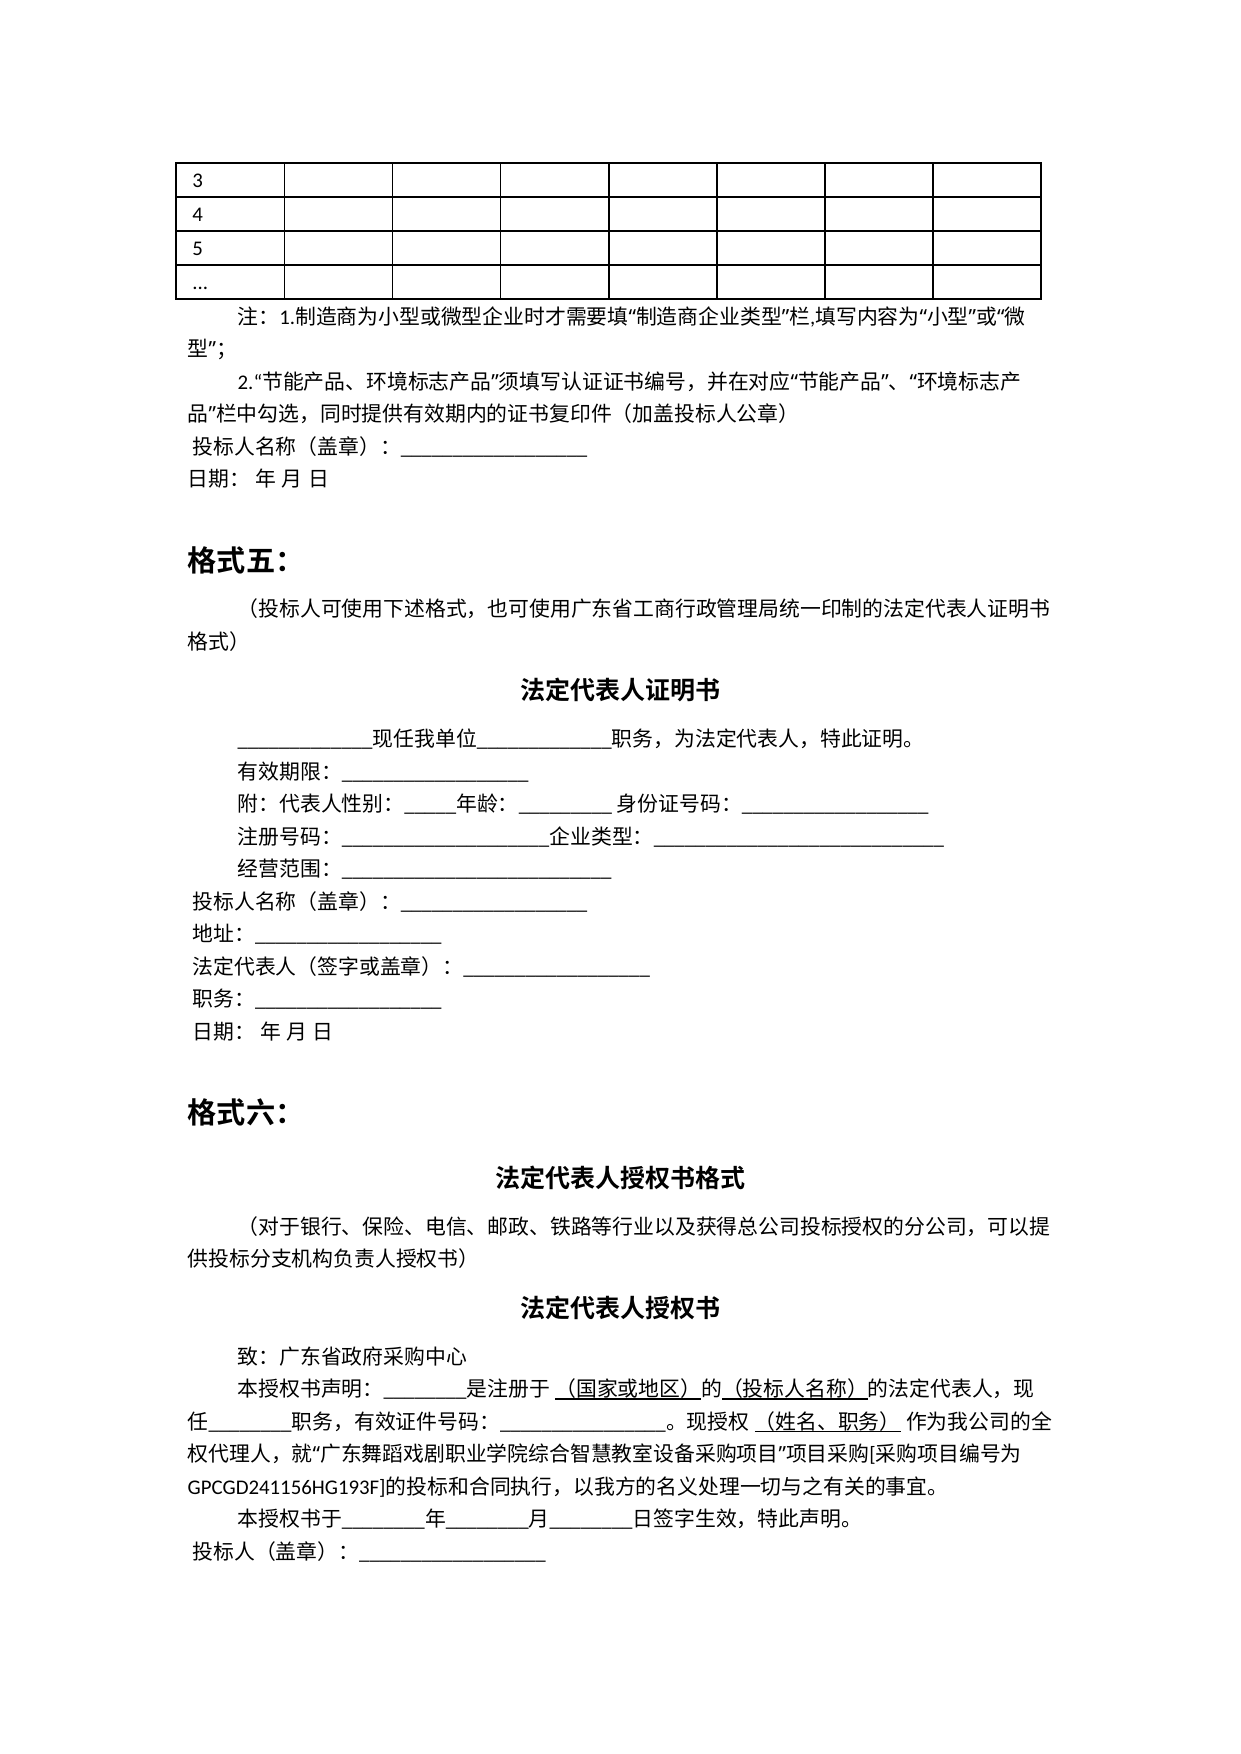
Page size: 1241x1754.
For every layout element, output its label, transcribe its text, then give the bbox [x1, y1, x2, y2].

table_cell [285, 232, 392, 264]
text 日期： 年 月 日 [187, 1015, 1053, 1047]
table_cell [610, 164, 716, 196]
text 法定代表人（签字或盖章）：__________________ [187, 950, 1053, 982]
text 法定代表人证明书 [187, 657, 1053, 722]
table_cell [934, 266, 1040, 298]
table_cell [501, 164, 608, 196]
table_cell [393, 164, 500, 196]
table_cell [393, 198, 500, 230]
table_cell [501, 198, 608, 230]
table_cell [826, 266, 932, 298]
table_cell [285, 198, 392, 230]
table_cell [610, 232, 716, 264]
table_cell 5 [177, 232, 284, 264]
table_cell [718, 164, 824, 196]
table_cell [826, 198, 932, 230]
table_cell [393, 232, 500, 264]
table_cell [718, 266, 824, 298]
text _____________现任我单位_____________职务，为法定代表人，特此证明。 [187, 722, 1053, 755]
text 有效期限：__________________ [187, 755, 1053, 787]
table_cell [610, 266, 716, 298]
table_cell 3 [177, 164, 284, 196]
text 投标人名称（盖章）：__________________ [187, 430, 1053, 462]
text 本授权书于________年________月________日签字生效，特此声明。 [187, 1502, 1053, 1535]
text 法定代表人授权书格式 [187, 1145, 1053, 1210]
table_cell [934, 198, 1040, 230]
text 2.“节能产品、环境标志产品”须填写认证证书编号，并在对应“节能产品”、“环境标志产品”栏中勾选，同时提供有效期内的证书复印件（加盖投标人公章） [187, 365, 1053, 430]
text 注：1.制造商为小型或微型企业时才需要填“制造商企业类型”栏,填写内容为“小型”或“微型”； [187, 300, 1053, 365]
table_cell [718, 198, 824, 230]
text 日期： 年 月 日 [187, 462, 1053, 495]
text 格式五： [187, 527, 1053, 592]
table_cell [934, 164, 1040, 196]
text （对于银行、保险、电信、邮政、铁路等行业以及获得总公司投标授权的分公司，可以提供投标分支机构负责人授权书） [187, 1210, 1053, 1275]
table_cell [501, 232, 608, 264]
text 地址：__________________ [187, 917, 1053, 950]
text 注册号码：____________________企业类型：____________________________ [187, 820, 1053, 852]
text 法定代表人授权书 [187, 1275, 1053, 1340]
text 本授权书声明：________是注册于 （国家或地区）的（投标人名称）的法定代表人，现任________职务，有效证件号码：________________。现授权 （姓名、职务） 作为我公司的全权代理人，就“广东舞蹈戏剧职业学院综合智慧教室设备采购项目”项目采购[采购项目编号为GPCGD241156HG193F]的投标和合同执行，以我方的名义处理一切与之有关的事宜。 [187, 1372, 1053, 1502]
text 格式六： [187, 1080, 1053, 1145]
text 经营范围：__________________________ [187, 852, 1053, 885]
table_cell [826, 232, 932, 264]
table_cell [393, 266, 500, 298]
table_cell [610, 198, 716, 230]
table_cell [934, 232, 1040, 264]
text （投标人可使用下述格式，也可使用广东省工商行政管理局统一印制的法定代表人证明书格式） [187, 592, 1053, 657]
table_cell [826, 164, 932, 196]
table_cell 4 [177, 198, 284, 230]
table_cell [285, 266, 392, 298]
text 职务：__________________ [187, 982, 1053, 1015]
text 投标人名称（盖章）：__________________ [187, 885, 1053, 917]
table_cell ... [177, 266, 284, 298]
text 投标人（盖章）：__________________ [187, 1535, 1053, 1567]
text 附：代表人性别：_____年龄：_________ 身份证号码：__________________ [187, 787, 1053, 820]
text 致：广东省政府采购中心 [187, 1340, 1053, 1372]
table_cell [718, 232, 824, 264]
table_cell [285, 164, 392, 196]
table_cell [501, 266, 608, 298]
